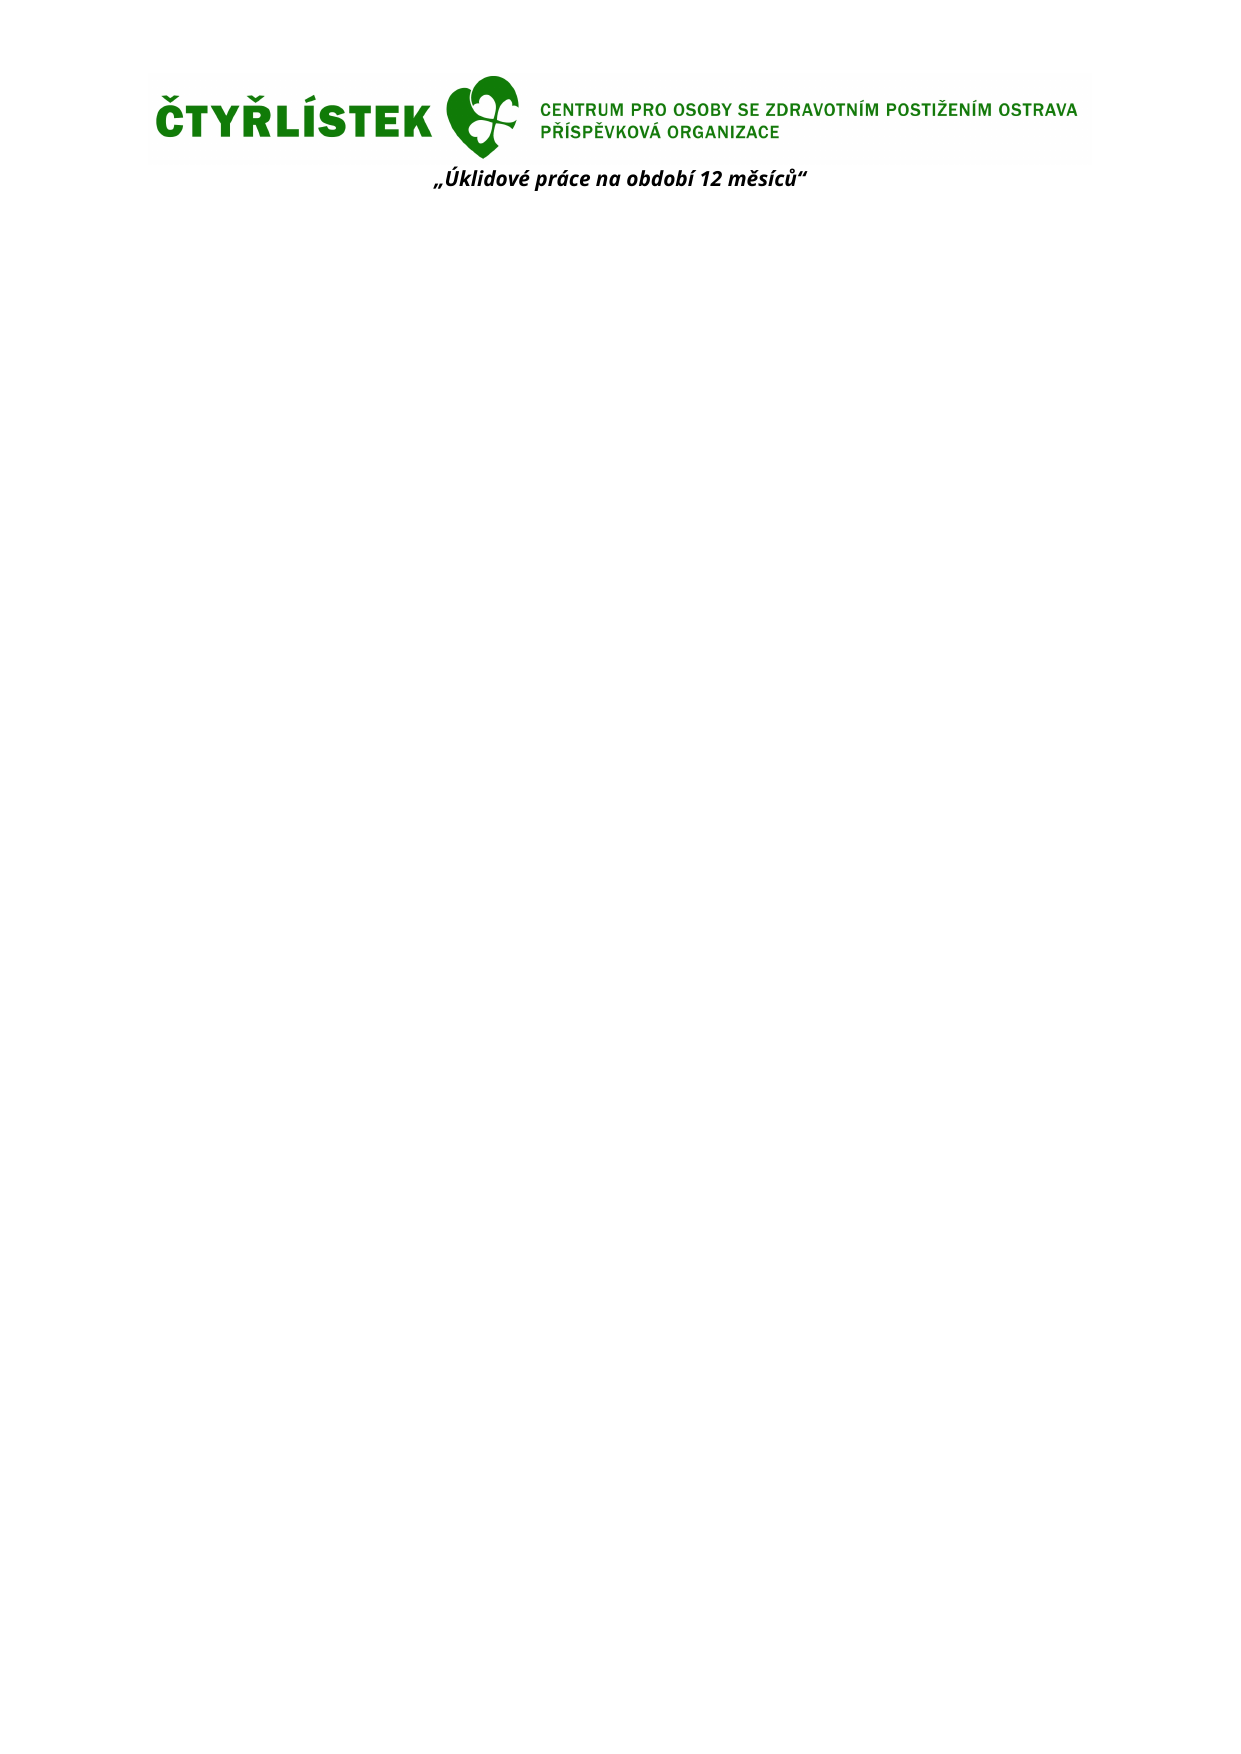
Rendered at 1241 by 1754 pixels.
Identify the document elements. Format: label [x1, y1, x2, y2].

picture [147, 73, 1093, 165]
